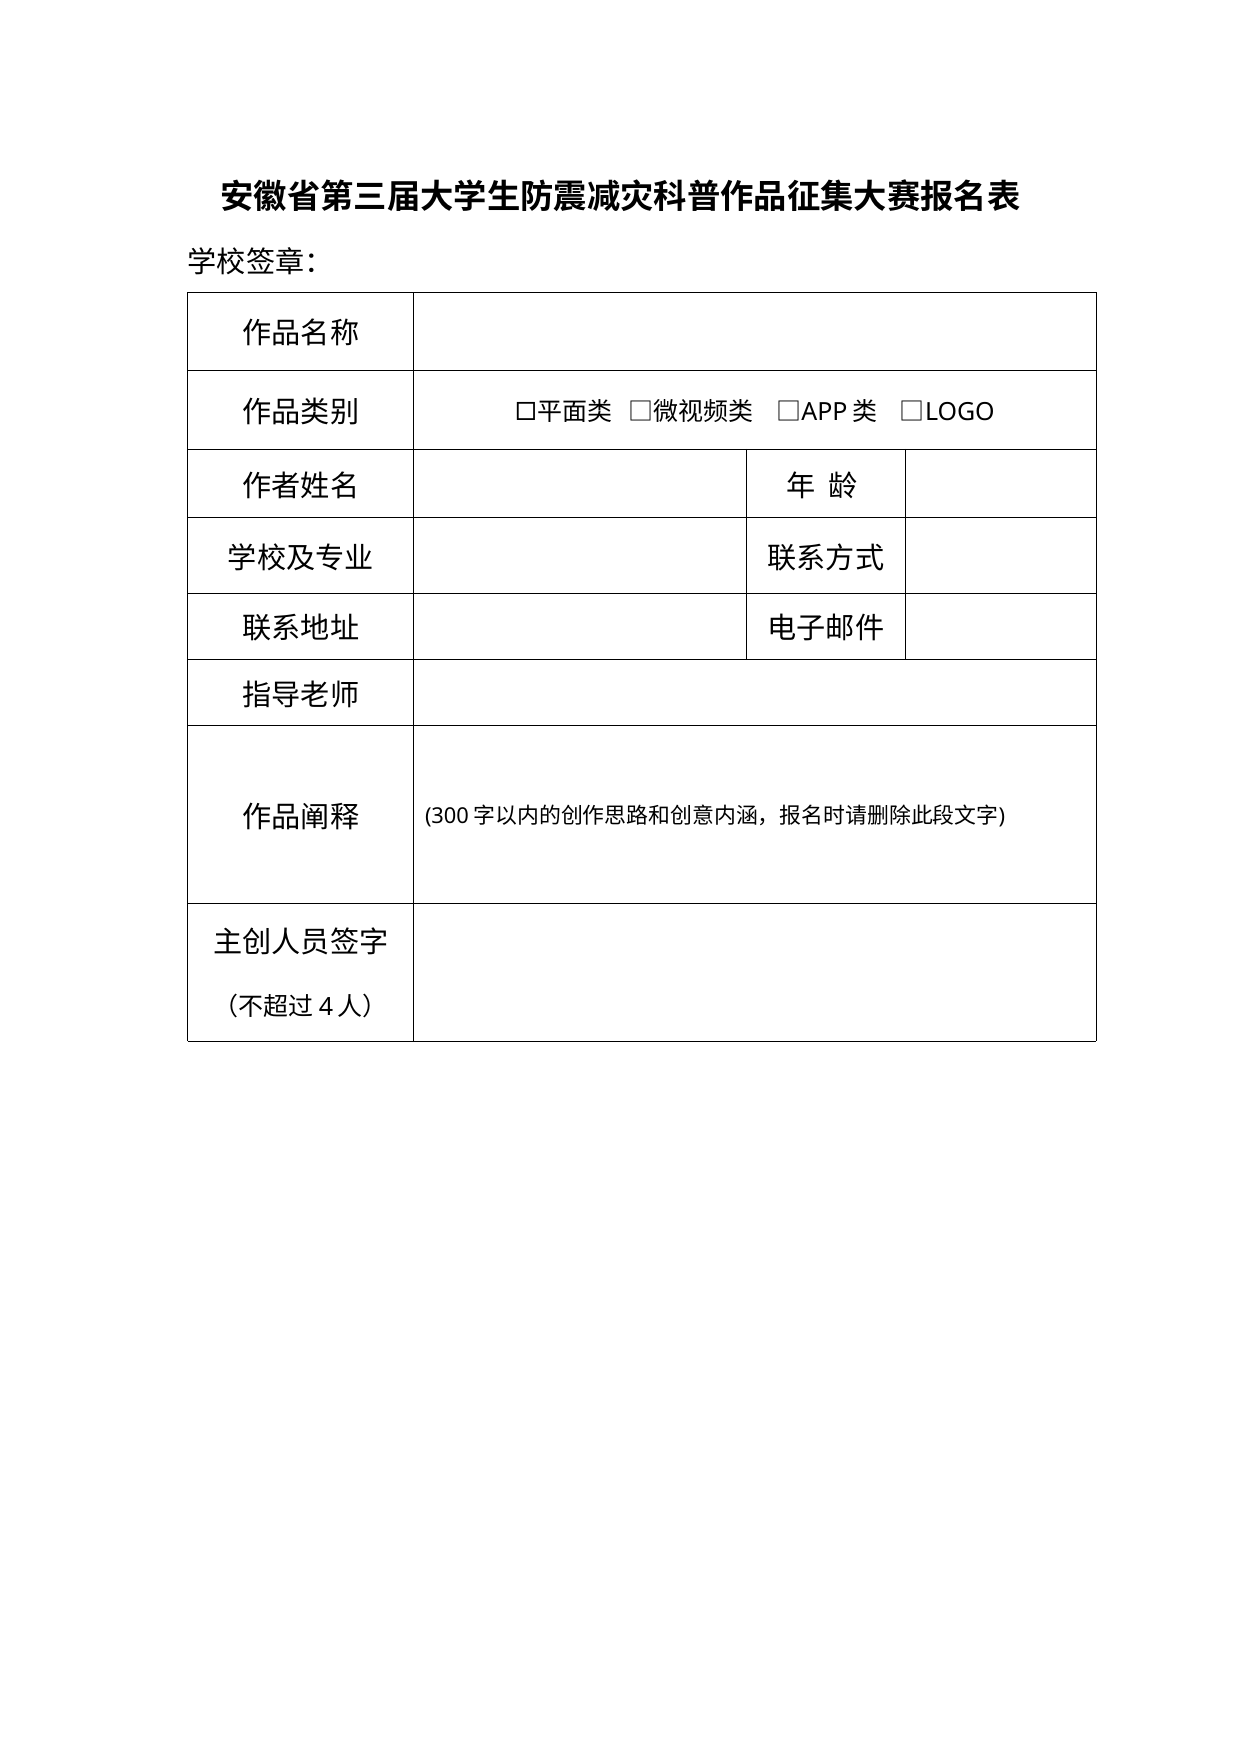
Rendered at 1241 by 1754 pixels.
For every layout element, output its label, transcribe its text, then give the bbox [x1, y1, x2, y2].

table_cell [414, 904, 1096, 1041]
table_header [414, 293, 1096, 369]
table_cell 电子邮件 [747, 594, 905, 659]
table_cell [414, 518, 746, 593]
table_cell [414, 450, 746, 517]
table_cell [414, 660, 1096, 725]
table_cell 作品阐释 [188, 726, 413, 903]
table_cell 作品类别 [188, 371, 413, 449]
table_cell 指导老师 [188, 660, 413, 725]
table_cell 作者姓名 [188, 450, 413, 517]
table_cell 联系方式 [747, 518, 905, 593]
table_cell [906, 518, 1096, 593]
table_cell 平面类 □微视频类 □APP类 □LOGO [414, 371, 1096, 449]
table_cell [906, 594, 1096, 659]
text 安徽省第三届大学生防震减灾科普作品征集大赛报名表 [187, 162, 1053, 227]
table_cell [414, 594, 746, 659]
table_cell 主创人员签字（不超过4人） [188, 904, 413, 1041]
table_cell 联系地址 [188, 594, 413, 659]
table_cell 学校及专业 [188, 518, 413, 593]
table_cell [906, 450, 1096, 517]
table_cell (300字以内的创作思路和创意内涵，报名时请删除此段文字) [414, 726, 1096, 903]
text 学校签章： [187, 227, 1053, 292]
table_cell 年 龄 [747, 450, 905, 517]
table_header 作品名称 [188, 293, 413, 369]
